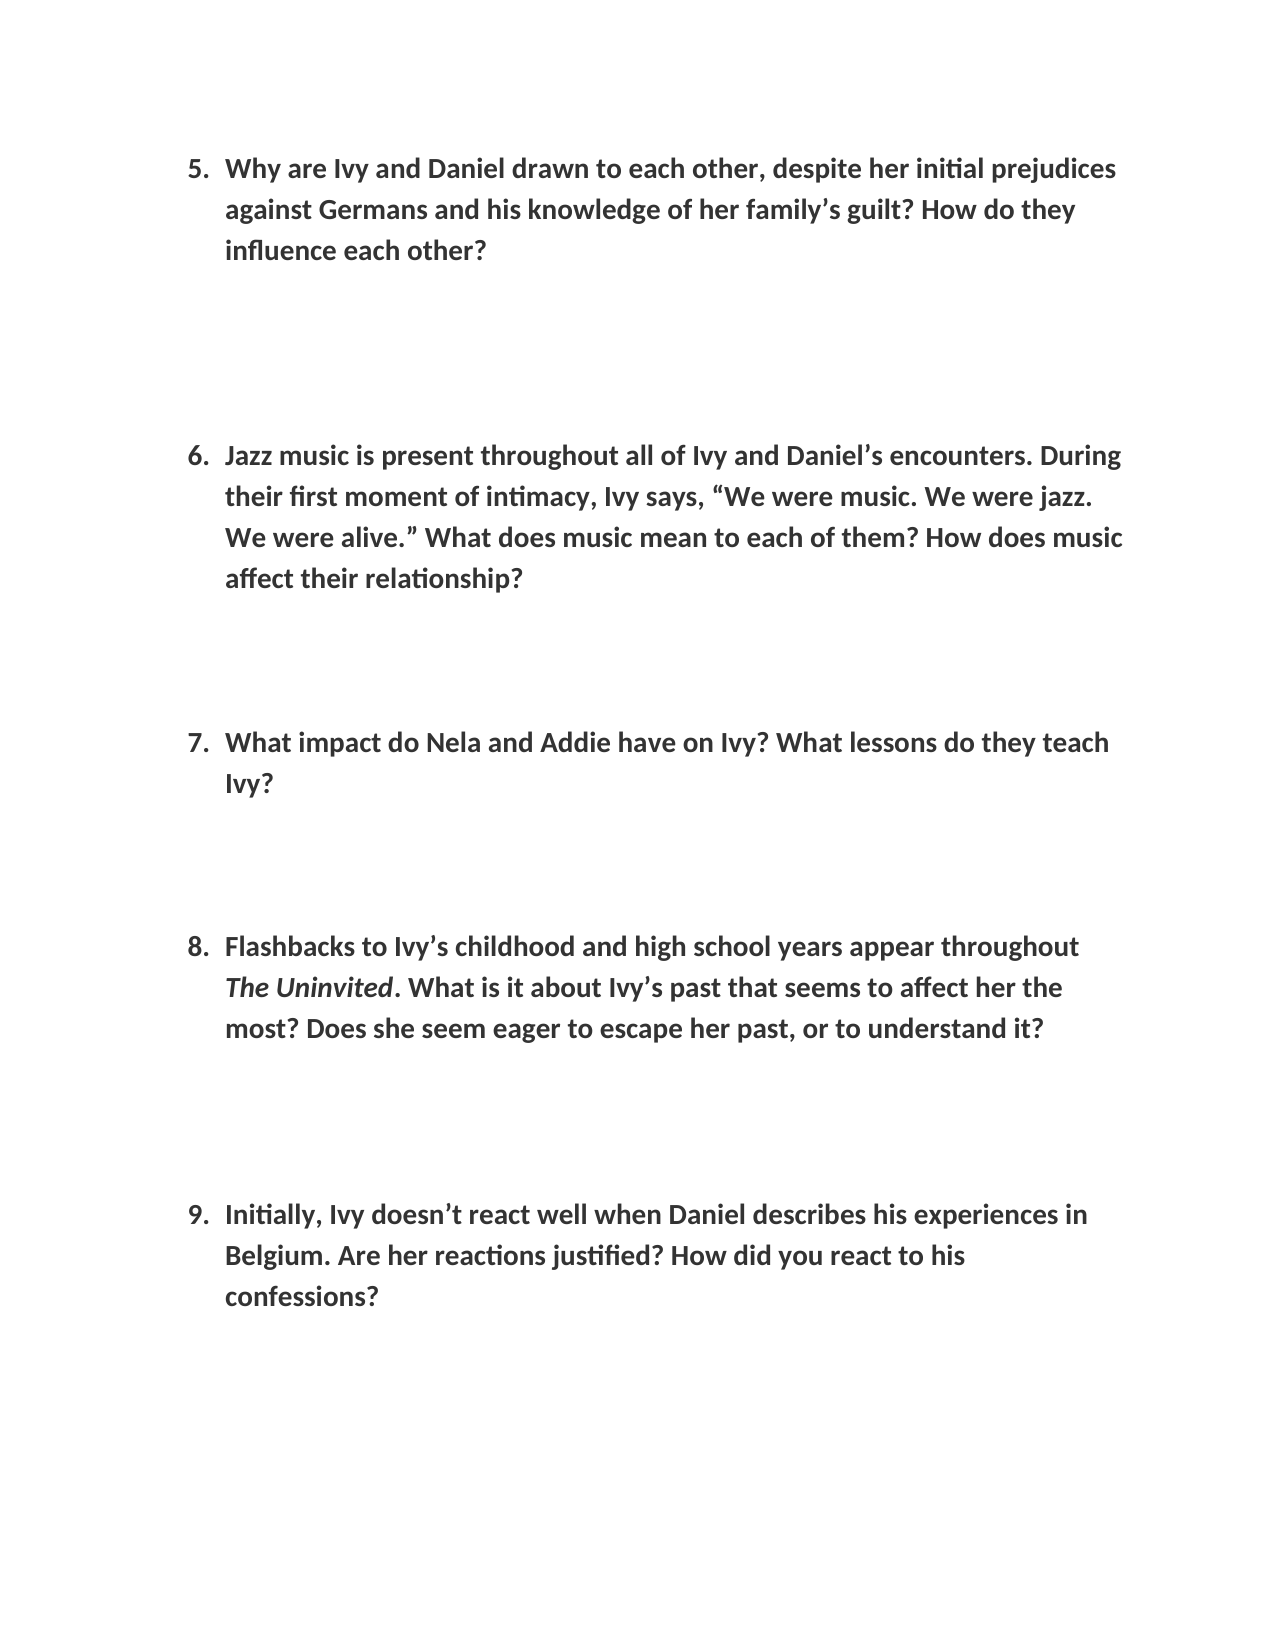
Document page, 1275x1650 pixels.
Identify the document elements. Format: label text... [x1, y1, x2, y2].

list Why are Ivy and Daniel drawn to each other, despite her initial prejudices against Germans and his knowledge of her family’s guilt? How do they influence each other? [187, 150, 1125, 267]
list Initially, Ivy doesn’t react well when Daniel describes his experiences in Belgium. Are her reactions justified? How did you react to his confessions? [187, 1196, 1125, 1313]
list What impact do Nela and Addie have on Ivy? What lessons do they teach Ivy? [187, 724, 1125, 800]
list Flashbacks to Ivy’s childhood and high school years appear throughout The Uninvited. What is it about Ivy’s past that seems to affect her the most? Does she seem eager to escape her past, or to understand it? [187, 928, 1125, 1046]
list Jazz music is present throughout all of Ivy and Daniel’s encounters. During their first moment of intimacy, Ivy says, “We were music. We were jazz. We were alive.” What does music mean to each of them? How does music affect their relationship? [187, 437, 1125, 596]
